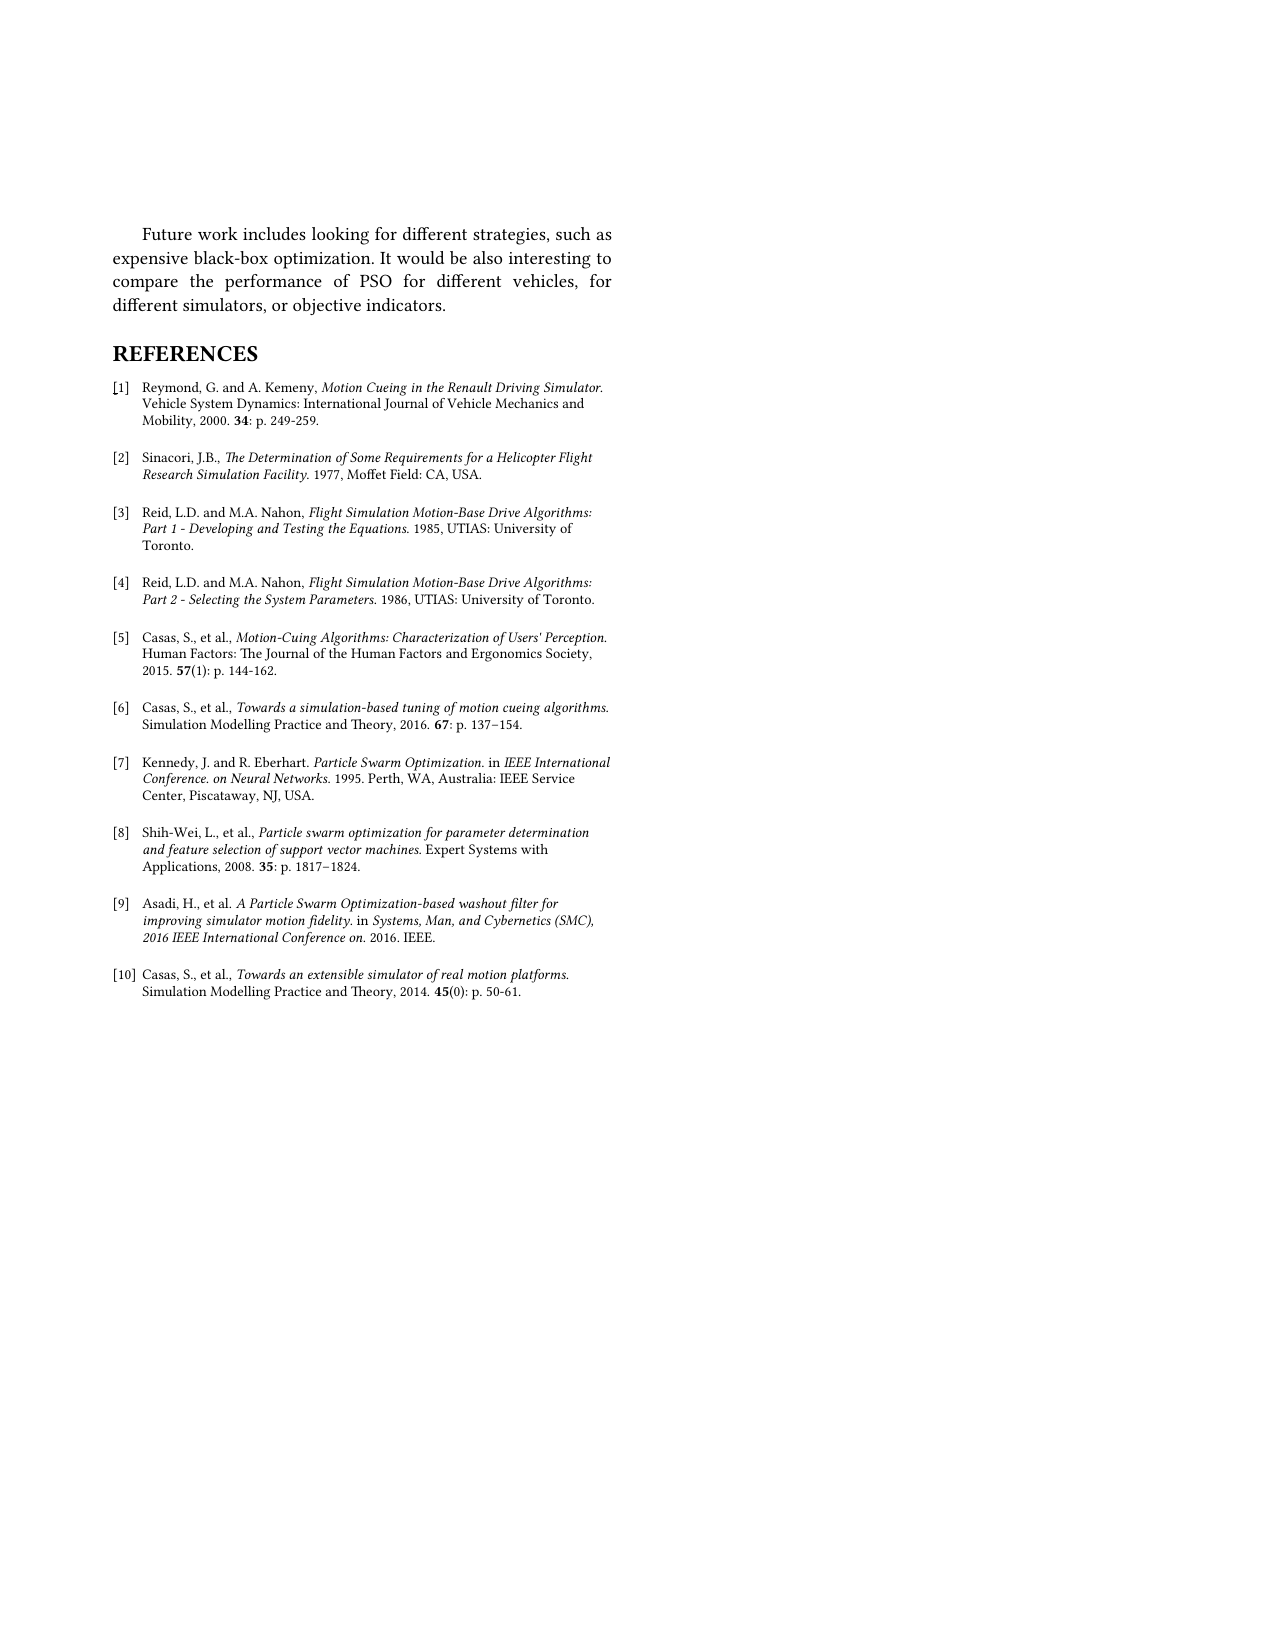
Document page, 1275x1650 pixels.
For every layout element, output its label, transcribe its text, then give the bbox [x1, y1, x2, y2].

text [5] Casas, S., et al., Motion-Cuing Algorithms: Characterization of Users' Perception. Human Factors: The Journal of the Human Factors and Ergonomics Society, 2015. 57(1): p. 144-162. [112, 629, 612, 679]
text [7] Kennedy, J. and R. Eberhart. Particle Swarm Optimization. in IEEE International Conference. on Neural Networks. 1995. Perth, WA, Australia: IEEE Service Center, Piscataway, NJ, USA. [112, 754, 612, 804]
text [10] Casas, S., et al., Towards an extensible simulator of real motion platforms. Simulation Modelling Practice and Theory, 2014. 45(0): p. 50-61. [112, 966, 612, 1000]
text [1] Reymond, G. and A. Kemeny, Motion Cueing in the Renault Driving Simulator. Vehicle System Dynamics: International Journal of Vehicle Mechanics and Mobility, 2000. 34: p. 249-259. [112, 379, 612, 429]
text [4] Reid, L.D. and M.A. Nahon, Flight Simulation Motion-Base Drive Algorithms: Part 2 - Selecting the System Parameters. 1986, UTIAS: University of Toronto. [112, 575, 612, 608]
text Future work includes looking for different strategies, such as expensive black-box optimization. It would be also interesting to compare the performance of PSO for different vehicles, for different simulators, or objective indicators. [112, 224, 612, 316]
text [6] Casas, S., et al., Towards a simulation-based tuning of motion cueing algorithms. Simulation Modelling Practice and Theory, 2016. 67: p. 137–154. [112, 700, 612, 733]
text [2] Sinacori, J.B., The Determination of Some Requirements for a Helicopter Flight Research Simulation Facility. 1977, Moffet Field: CA, USA. [112, 450, 612, 483]
text REFERENCES [112, 341, 612, 367]
text [3] Reid, L.D. and M.A. Nahon, Flight Simulation Motion-Base Drive Algorithms: Part 1 - Developing and Testing the Equations. 1985, UTIAS: University of Toronto. [112, 504, 612, 554]
text [9] Asadi, H., et al. A Particle Swarm Optimization-based washout filter for improving simulator motion fidelity. in Systems, Man, and Cybernetics (SMC), 2016 IEEE International Conference on. 2016. IEEE. [112, 896, 612, 946]
text [8] Shih-Wei, L., et al., Particle swarm optimization for parameter determination and feature selection of support vector machines. Expert Systems with Applications, 2008. 35: p. 1817–1824. [112, 825, 612, 875]
